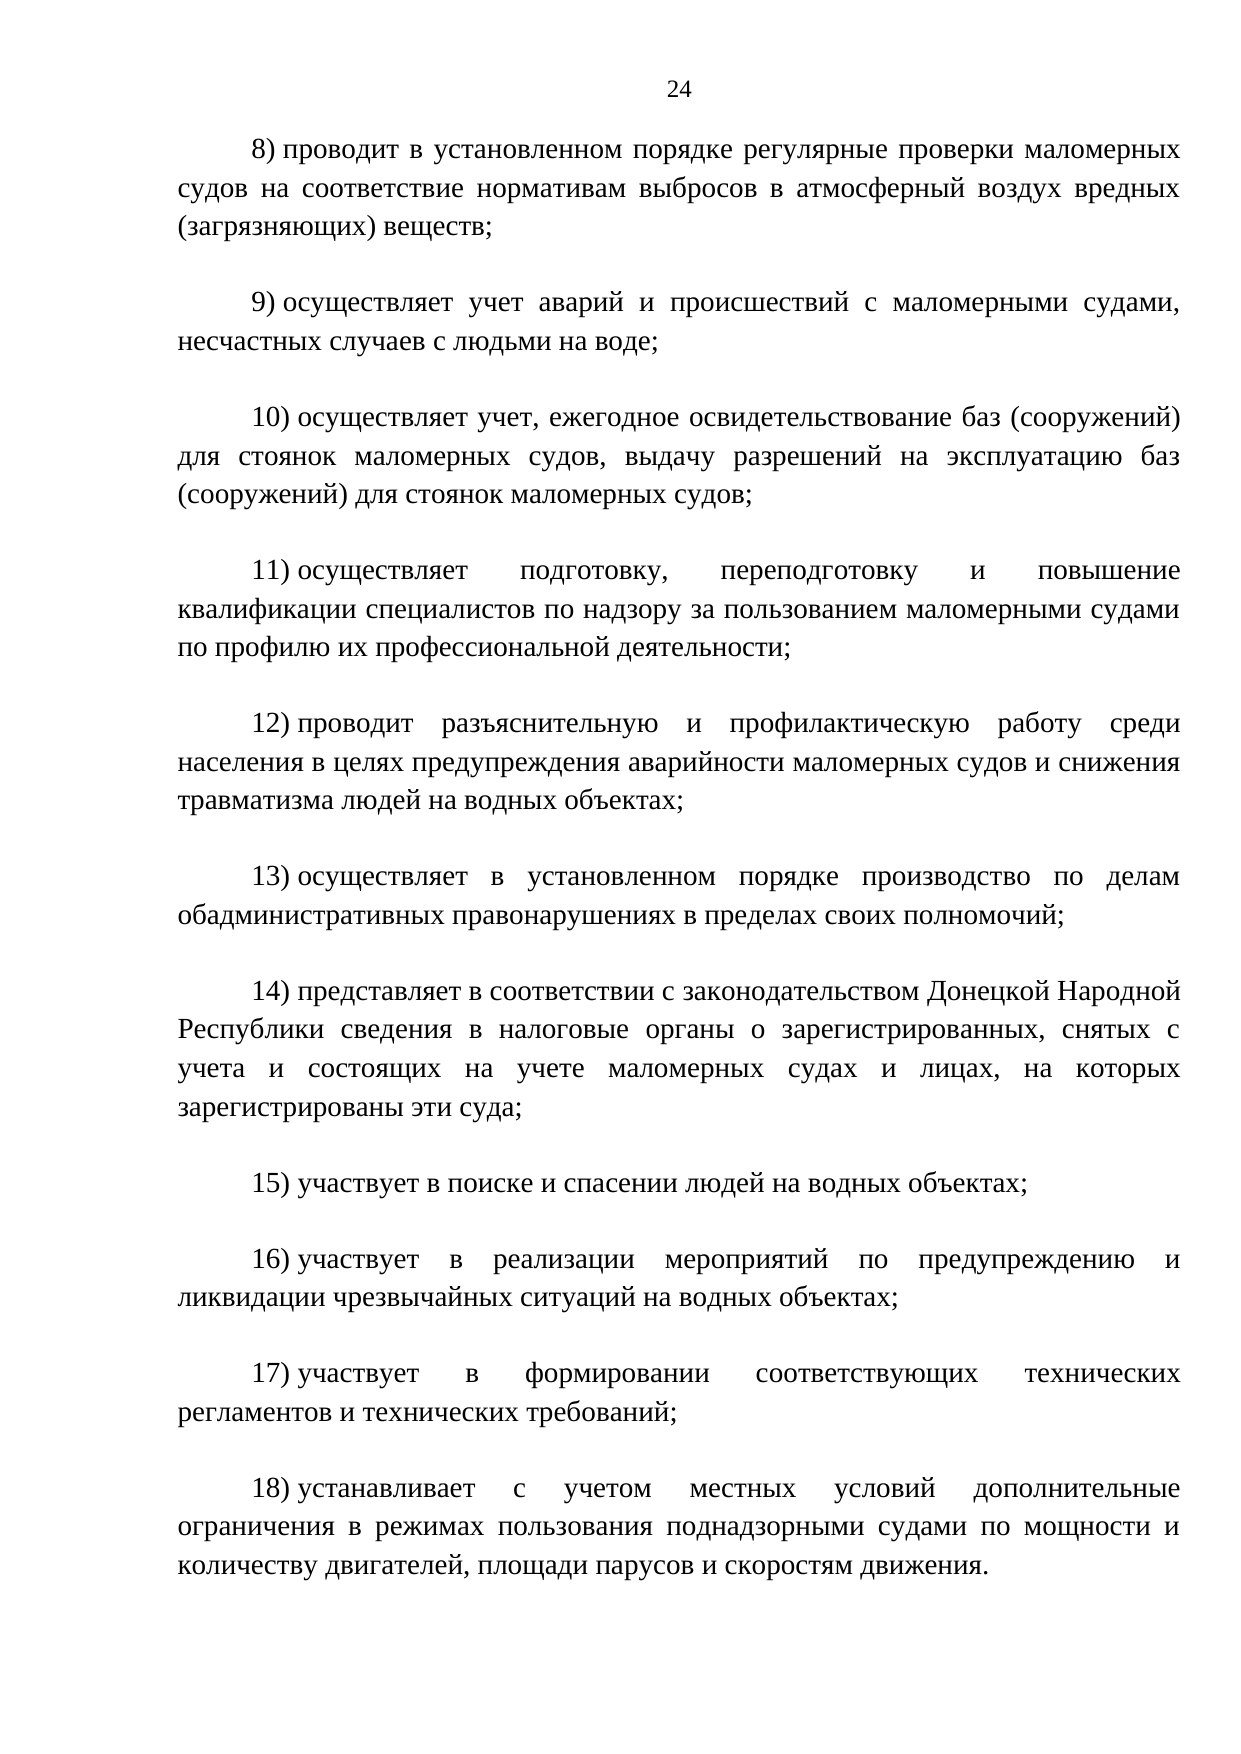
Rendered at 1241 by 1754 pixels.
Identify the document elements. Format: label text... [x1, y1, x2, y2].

text 11) осуществляет подготовку, переподготовку и повышение квалификации специалистов по надзору за пользованием маломерными судами по профилю их профессиональной деятельности; [177, 552, 1181, 663]
text 9) осуществляет учет аварий и происшествий с маломерными судами, несчастных случаев с людьми на воде; [177, 284, 1181, 357]
text 12) проводит разъяснительную и профилактическую работу среди населения в целях предупреждения аварийности маломерных судов и снижения травматизма людей на водных объектах; [177, 705, 1181, 816]
text 8) проводит в установленном порядке регулярные проверки маломерных судов на соответствие нормативам выбросов в атмосферный воздух вредных (загрязняющих) веществ; [177, 131, 1181, 242]
text 17) участвует в формировании соответствующих технических регламентов и технических требований; [177, 1355, 1181, 1427]
text 10) осуществляет учет, ежегодное освидетельствование баз (сооружений) для стоянок маломерных судов, выдачу разрешений на эксплуатацию баз (сооружений) для стоянок маломерных судов; [177, 399, 1181, 510]
text 16) участвует в реализации мероприятий по предупреждению и ликвидации чрезвычайных ситуаций на водных объектах; [177, 1241, 1181, 1313]
text 18) устанавливает с учетом местных условий дополнительные ограничения в режимах пользования поднадзорными судами по мощности и количеству двигателей, площади парусов и скоростям движения. [177, 1470, 1181, 1581]
text 14) представляет в соответствии с законодательством Донецкой Народной Республики сведения в налоговые органы о зарегистрированных, снятых с учета и состоящих на учете маломерных судах и лицах, на которых зарегистрированы эти суда; [177, 973, 1181, 1122]
text 15) участвует в поиске и спасении людей на водных объектах; [177, 1165, 1181, 1198]
text 13) осуществляет в установленном порядке производство по делам обадминистративных правонарушениях в пределах своих полномочий; [177, 858, 1181, 931]
